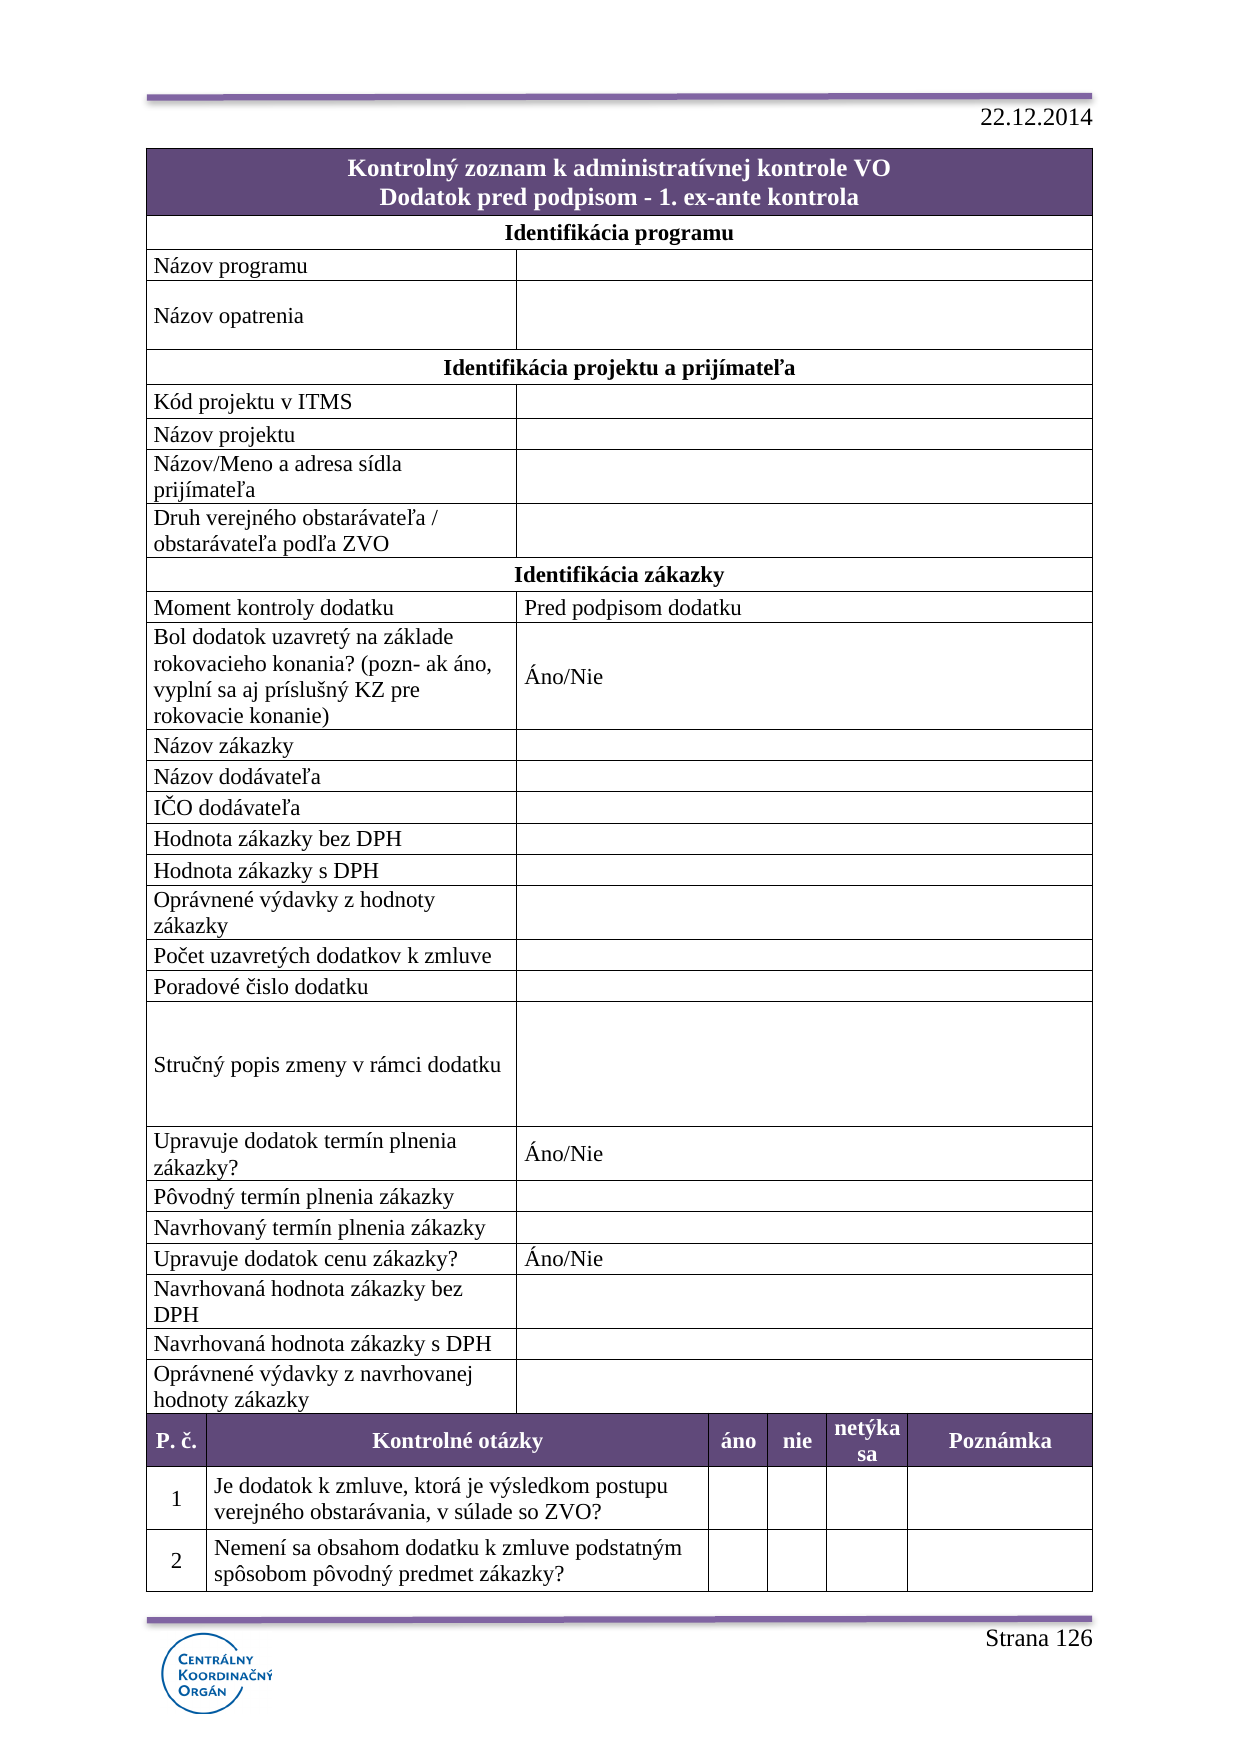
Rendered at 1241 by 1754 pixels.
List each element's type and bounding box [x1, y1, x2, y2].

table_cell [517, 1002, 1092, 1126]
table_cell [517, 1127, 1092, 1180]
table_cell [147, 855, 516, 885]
picture [159, 1631, 272, 1713]
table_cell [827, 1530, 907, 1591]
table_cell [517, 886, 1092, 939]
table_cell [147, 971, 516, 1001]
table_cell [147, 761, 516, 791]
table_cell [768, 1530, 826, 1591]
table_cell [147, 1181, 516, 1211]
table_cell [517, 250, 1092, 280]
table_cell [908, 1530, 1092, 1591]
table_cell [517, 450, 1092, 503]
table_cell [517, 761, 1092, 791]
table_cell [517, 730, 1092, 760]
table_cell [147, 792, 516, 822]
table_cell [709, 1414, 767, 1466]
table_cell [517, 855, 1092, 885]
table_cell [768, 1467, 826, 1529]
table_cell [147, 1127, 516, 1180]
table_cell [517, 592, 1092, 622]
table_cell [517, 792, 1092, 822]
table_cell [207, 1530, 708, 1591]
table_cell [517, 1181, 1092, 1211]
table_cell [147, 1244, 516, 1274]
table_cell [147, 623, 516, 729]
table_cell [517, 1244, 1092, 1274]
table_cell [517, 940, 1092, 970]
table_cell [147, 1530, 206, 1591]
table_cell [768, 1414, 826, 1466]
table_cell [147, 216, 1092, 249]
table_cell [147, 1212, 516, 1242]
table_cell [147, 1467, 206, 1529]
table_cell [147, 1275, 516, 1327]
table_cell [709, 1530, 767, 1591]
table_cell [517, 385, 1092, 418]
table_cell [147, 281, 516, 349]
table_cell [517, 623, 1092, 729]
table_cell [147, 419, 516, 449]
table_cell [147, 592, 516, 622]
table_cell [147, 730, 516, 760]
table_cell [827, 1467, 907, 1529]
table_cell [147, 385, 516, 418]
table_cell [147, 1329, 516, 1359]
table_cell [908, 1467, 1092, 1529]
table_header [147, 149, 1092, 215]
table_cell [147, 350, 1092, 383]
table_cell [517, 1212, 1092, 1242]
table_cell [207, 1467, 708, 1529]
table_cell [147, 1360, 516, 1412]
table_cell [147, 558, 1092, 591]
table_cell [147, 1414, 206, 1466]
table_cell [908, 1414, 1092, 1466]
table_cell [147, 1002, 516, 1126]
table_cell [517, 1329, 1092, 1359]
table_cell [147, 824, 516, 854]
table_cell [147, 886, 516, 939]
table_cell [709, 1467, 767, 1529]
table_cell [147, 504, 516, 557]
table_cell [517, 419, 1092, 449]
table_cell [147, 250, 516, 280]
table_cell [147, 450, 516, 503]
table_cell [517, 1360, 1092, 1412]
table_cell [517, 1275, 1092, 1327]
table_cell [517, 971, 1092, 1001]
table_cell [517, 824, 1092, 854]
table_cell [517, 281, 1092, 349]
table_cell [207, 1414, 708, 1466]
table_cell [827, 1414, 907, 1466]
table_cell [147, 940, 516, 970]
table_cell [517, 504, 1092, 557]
